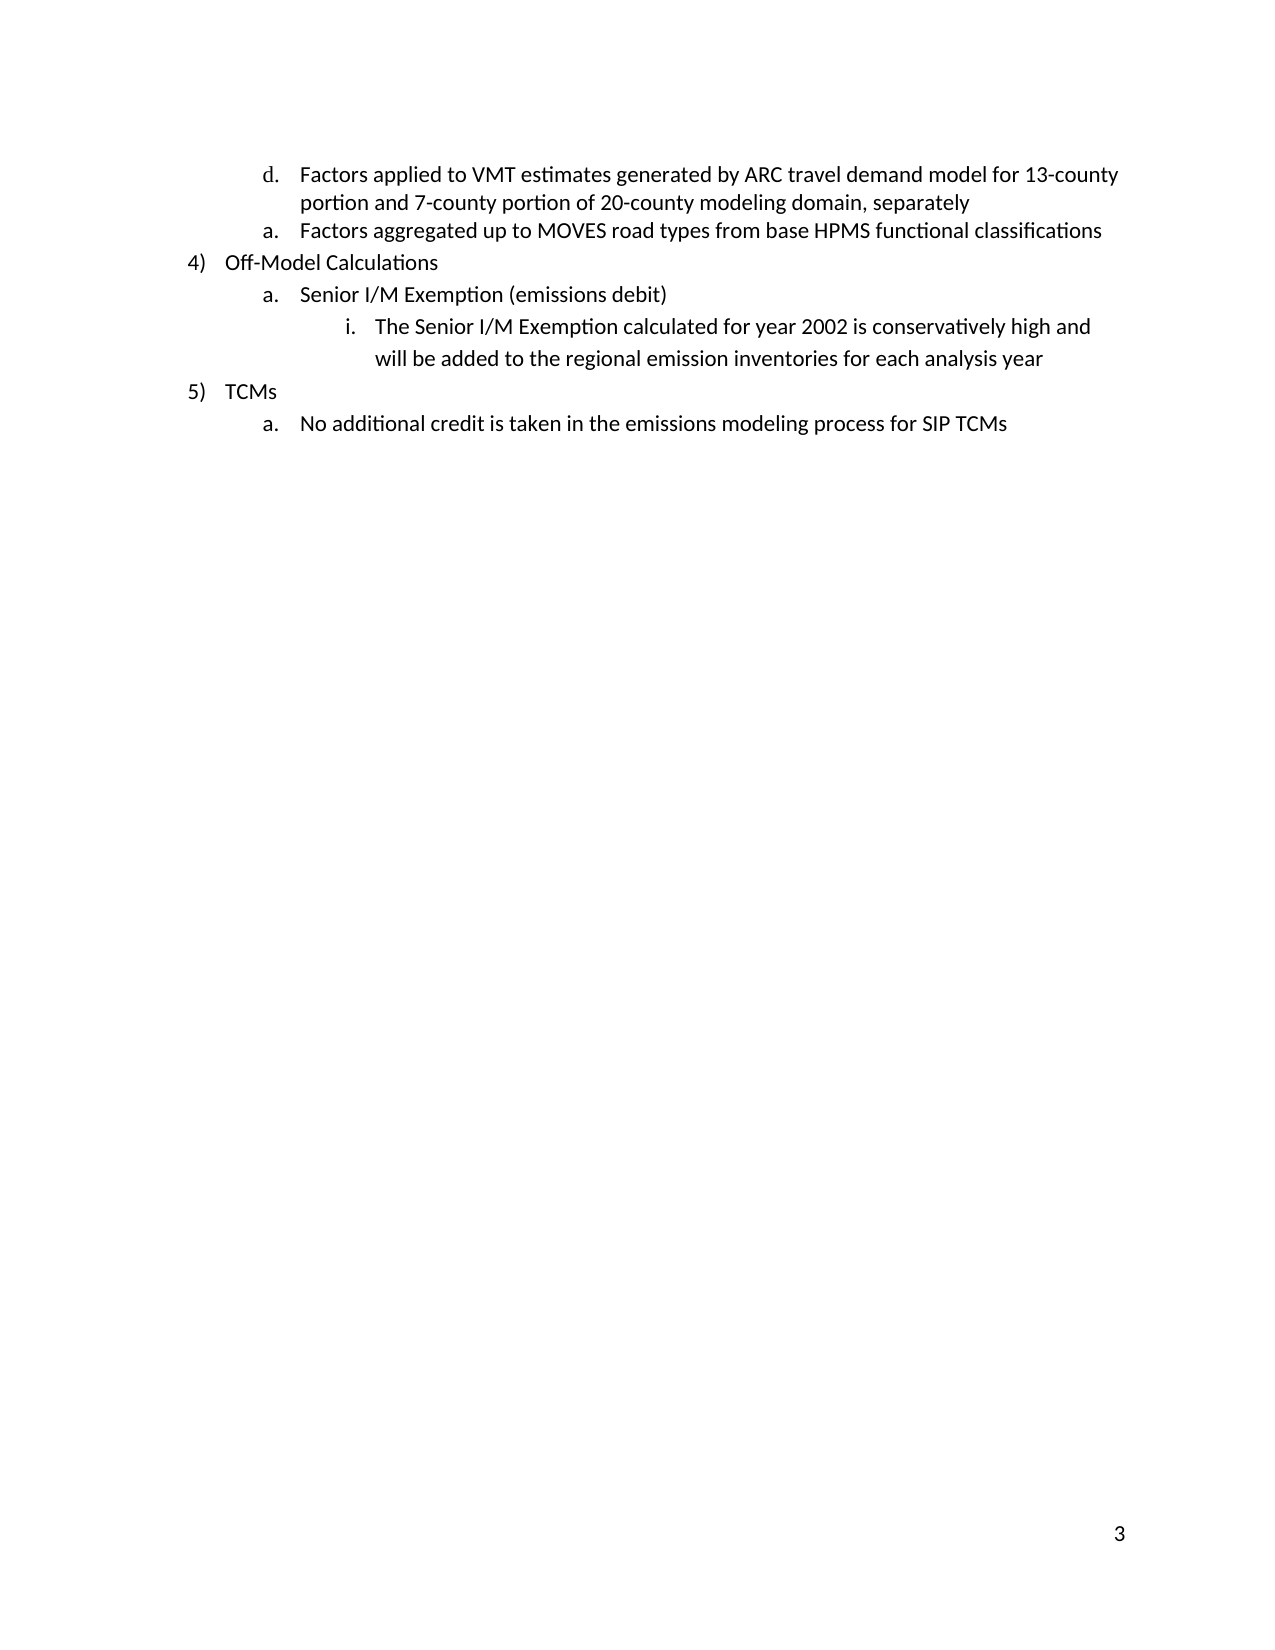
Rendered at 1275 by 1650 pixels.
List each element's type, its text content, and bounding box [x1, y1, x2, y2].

list No additional credit is taken in the emissions modeling process for SIP TCMs [262, 409, 1125, 437]
list The Senior I/M Exemption calculated for year 2002 is conservatively high and will be added to the regional emission inventories for each analysis year [356, 312, 1125, 373]
list Senior I/M Exemption (emissions debit) [262, 280, 1125, 308]
list Factors applied to VMT estimates generated by ARC travel demand model for 13-county portion and 7-county portion of 20-county modeling domain, separately [262, 160, 1125, 216]
list Off-Model Calculations [187, 248, 1125, 276]
list Factors aggregated up to MOVES road types from base HPMS functional classifications [262, 216, 1125, 244]
list TCMs [187, 377, 1125, 405]
